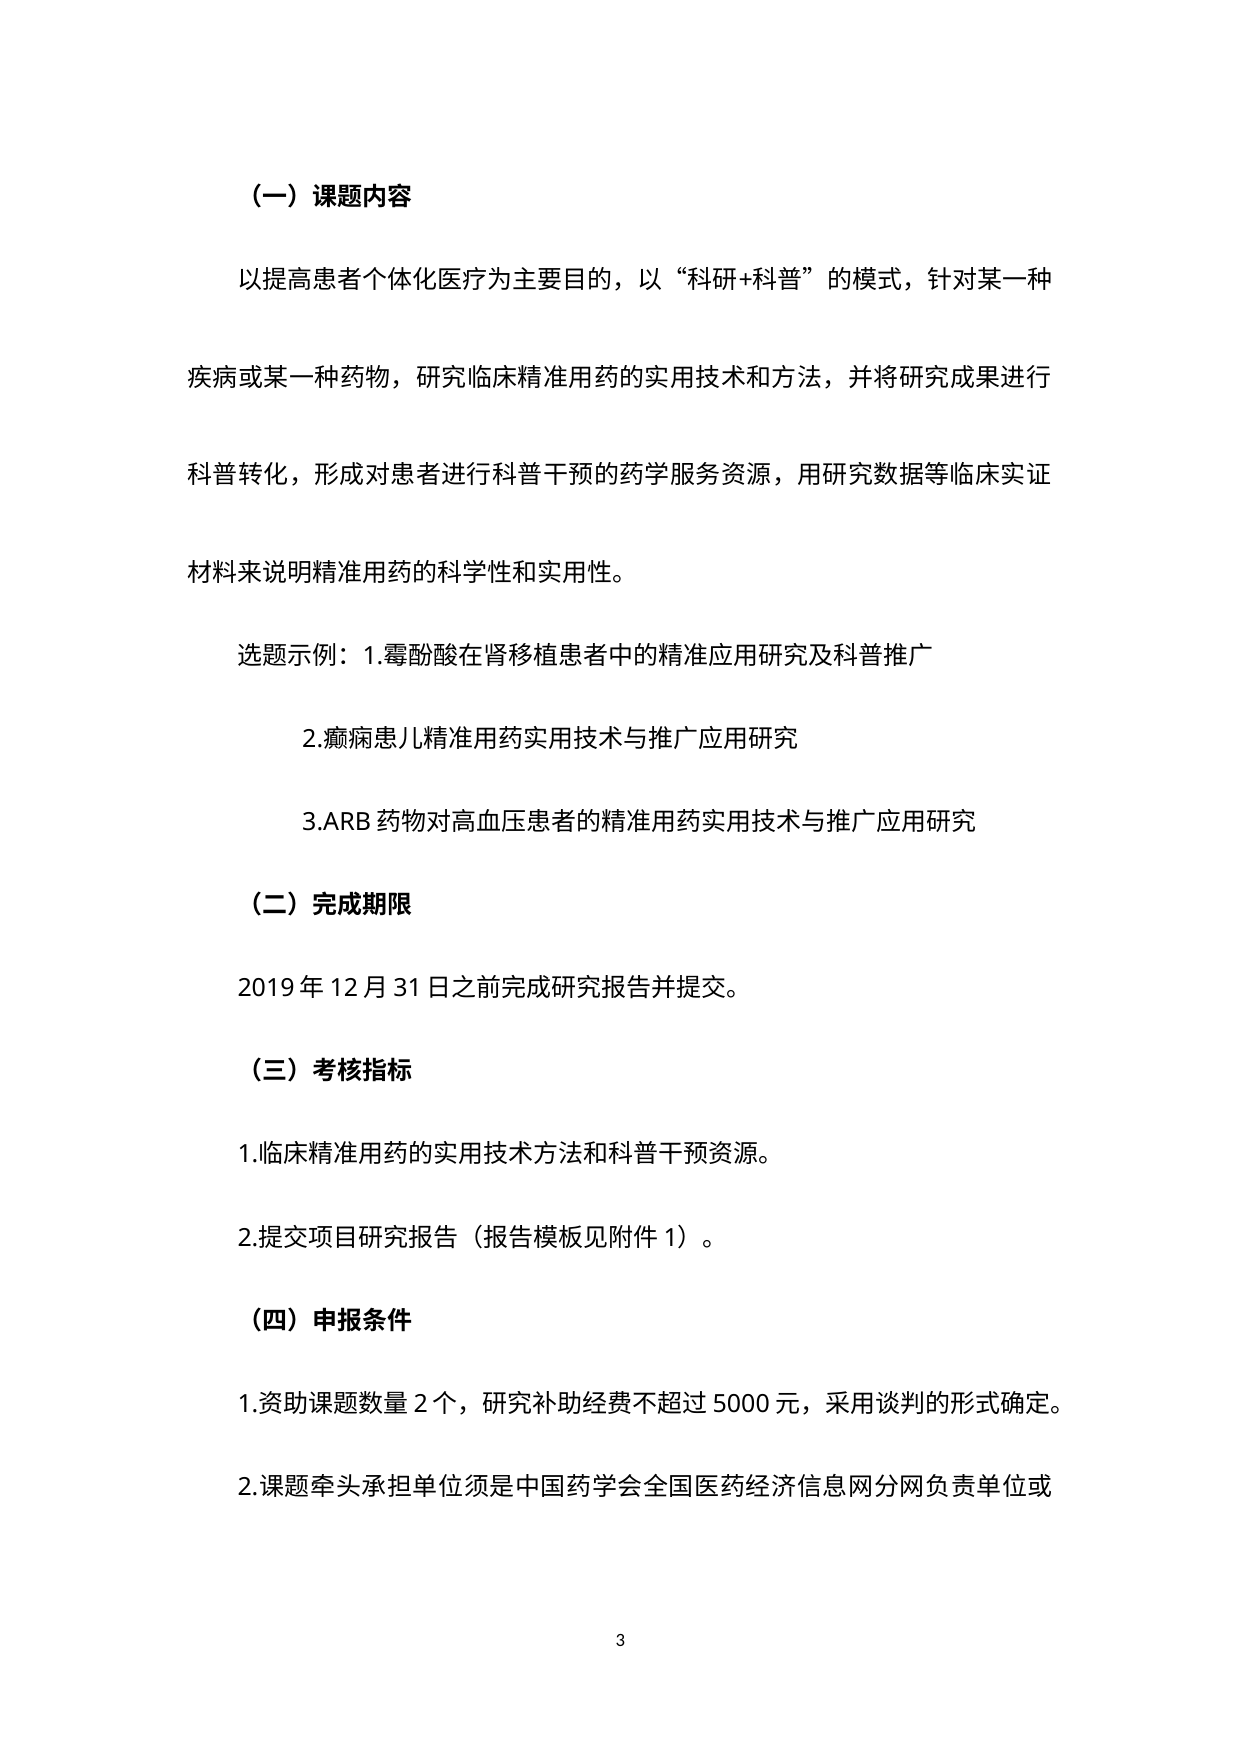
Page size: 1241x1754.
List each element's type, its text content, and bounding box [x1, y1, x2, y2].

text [187, 1452, 1053, 1517]
text 3.ARB药物对高血压患者的精准用药实用技术与推广应用研究 [187, 787, 1053, 852]
text 2.提交项目研究报告（报告模板见附件1）。 [187, 1203, 1053, 1268]
text 1.资助课题数量2个，研究补助经费不超过5000元，采用谈判的形式确定。 [187, 1369, 1053, 1434]
text 1.临床精准用药的实用技术方法和科普干预资源。 [187, 1119, 1053, 1184]
text 以提高患者个体化医疗为主要目的，以“科研+科普”的模式，针对某一种疾病或某一种药物，研究临床精准用药的实用技术和方法，并将研究成果进行科普转化，形成对患者进行科普干预的药学服务资源，用研究数据等临床实证材料来说明精准用药的科学性和实用性。 [187, 245, 1053, 603]
text （一）课题内容 [187, 162, 1053, 227]
text 2.癫痫患儿精准用药实用技术与推广应用研究 [187, 704, 1053, 769]
text （三）考核指标 [187, 1036, 1053, 1101]
text 选题示例：1.霉酚酸在肾移植患者中的精准应用研究及科普推广 [187, 621, 1053, 686]
text 2019年12月31日之前完成研究报告并提交。 [187, 953, 1053, 1018]
text （四）申报条件 [187, 1286, 1053, 1351]
text （二）完成期限 [187, 870, 1053, 935]
